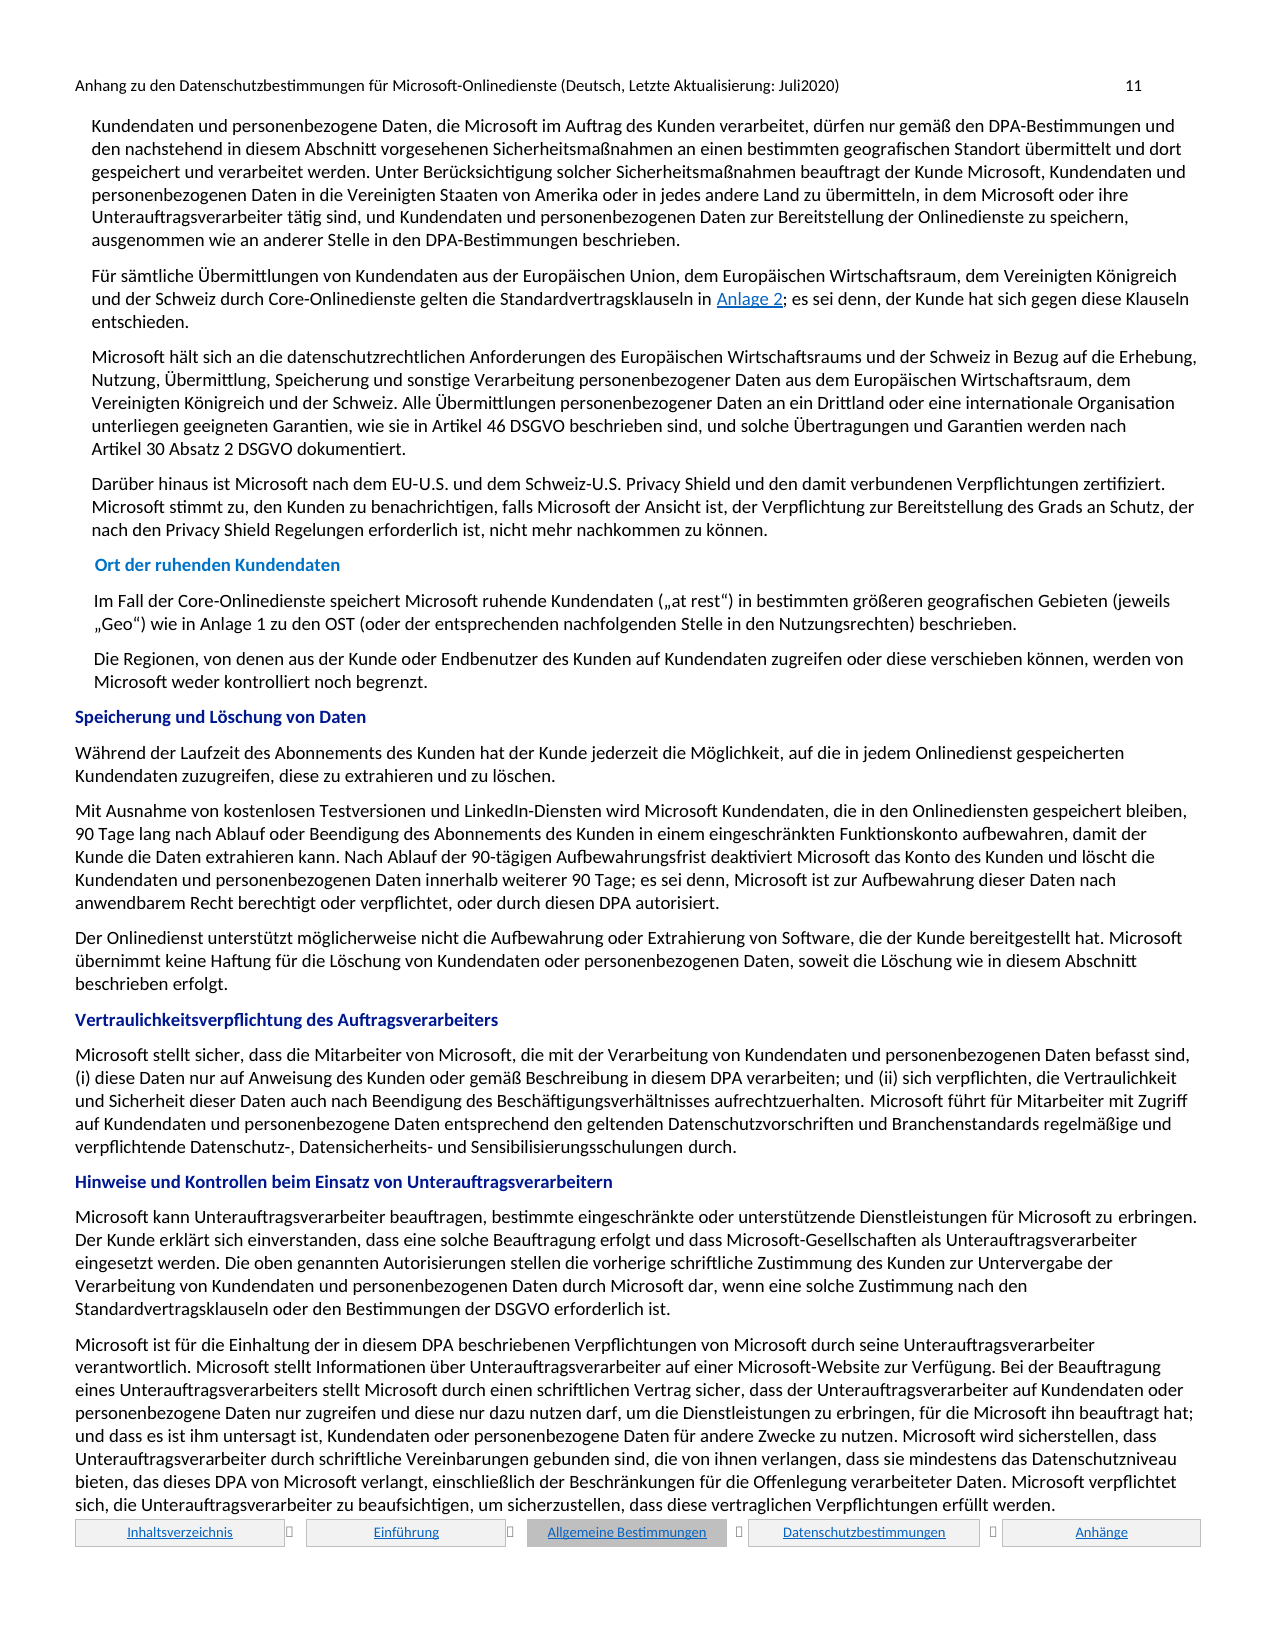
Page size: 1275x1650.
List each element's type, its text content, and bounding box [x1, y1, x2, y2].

subtitle Vertraulichkeitsverpflichtung des Auftragsverarbeiters [75, 1008, 1200, 1031]
subtitle Hinweise und Kontrollen beim Einsatz von Unterauftragsverarbeitern [75, 1170, 1200, 1193]
list Ort der ruhenden Kundendaten [94, 554, 1200, 577]
subtitle Speicherung und Löschung von Daten [75, 706, 1200, 729]
list Darüber hinaus ist Microsoft nach dem EU-U.S. und dem Schweiz-U.S. Privacy Shield und den damit verbundenen Verpflichtungen zertifiziert. Microsoft stimmt zu, den Kunden zu benachrichtigen, falls Microsoft der Ansicht ist, der Verpflichtung zur Bereitstellung des Grads an Schutz, der nach den Privacy Shield Regelungen erforderlich ist, nicht mehr nachkommen zu können. [91, 472, 1200, 541]
list Der Onlinedienst unterstützt möglicherweise nicht die Aufbewahrung oder Extrahierung von Software, die der Kunde bereitgestellt hat. Microsoft übernimmt keine Haftung für die Löschung von Kundendaten oder personenbezogenen Daten, soweit die Löschung wie in diesem Abschnitt beschrieben erfolgt. [75, 927, 1200, 995]
list Microsoft ist für die Einhaltung der in diesem DPA beschriebenen Verpflichtungen von Microsoft durch seine Unterauftragsverarbeiter verantwortlich. Microsoft stellt Informationen über Unterauftragsverarbeiter auf einer Microsoft-Website zur Verfügung. Bei der Beauftragung eines Unterauftragsverarbeiters stellt Microsoft durch einen schriftlichen Vertrag sicher, dass der Unterauftragsverarbeiter auf Kundendaten oder personenbezogene Daten nur zugreifen und diese nur dazu nutzen darf, um die Dienstleistungen zu erbringen, für die Microsoft ihn beauftragt hat; und dass es ist ihm untersagt ist, Kundendaten oder personenbezogene Daten für andere Zwecke zu nutzen. Microsoft wird sicherstellen, dass Unterauftragsverarbeiter durch schriftliche Vereinbarungen gebunden sind, die von ihnen verlangen, dass sie mindestens das Datenschutzniveau bieten, das dieses DPA von Microsoft verlangt, einschließlich der Beschränkungen für die Offenlegung verarbeiteter Daten. Microsoft verpflichtet sich, die Unterauftragsverarbeiter zu beaufsichtigen, um sicherzustellen, dass diese vertraglichen Verpflichtungen erfüllt werden. [75, 1333, 1200, 1516]
list Microsoft stellt sicher, dass die Mitarbeiter von Microsoft, die mit der Verarbeitung von Kundendaten und personenbezogenen Daten befasst sind, (i) diese Daten nur auf Anweisung des Kunden oder gemäß Beschreibung in diesem DPA verarbeiten; und (ii) sich verpflichten, die Vertraulichkeit und Sicherheit dieser Daten auch nach Beendigung des Beschäftigungsverhältnisses aufrechtzuerhalten. Microsoft führt für Mitarbeiter mit Zugriff auf Kundendaten und personenbezogene Daten entsprechend den geltenden Datenschutzvorschriften und Branchenstandards regelmäßige und verpflichtende Datenschutz-, Datensicherheits- und Sensibilisierungsschulungen durch. [75, 1043, 1200, 1158]
list Im Fall der Core-Onlinedienste speichert Microsoft ruhende Kundendaten („at rest“) in bestimmten größeren geografischen Gebieten (jeweils „Geo“) wie in Anlage 1 zu den OST (oder der entsprechenden nachfolgenden Stelle in den Nutzungsrechten) beschrieben. [94, 589, 1200, 635]
list Microsoft kann Unterauftragsverarbeiter beauftragen, bestimmte eingeschränkte oder unterstützende Dienstleistungen für Microsoft zu erbringen. Der Kunde erklärt sich einverstanden, dass eine solche Beauftragung erfolgt und dass Microsoft-Gesellschaften als Unterauftragsverarbeiter eingesetzt werden. Die oben genannten Autorisierungen stellen die vorherige schriftliche Zustimmung des Kunden zur Untervergabe der Verarbeitung von Kundendaten und personenbezogenen Daten durch Microsoft dar, wenn eine solche Zustimmung nach den Standardvertragsklauseln oder den Bestimmungen der DSGVO erforderlich ist. [75, 1206, 1200, 1320]
list Mit Ausnahme von kostenlosen Testversionen und LinkedIn-Diensten wird Microsoft Kundendaten, die in den Onlinediensten gespeichert bleiben, 90 Tage lang nach Ablauf oder Beendigung des Abonnements des Kunden in einem eingeschränkten Funktionskonto aufbewahren, damit der Kunde die Daten extrahieren kann. Nach Ablauf der 90-tägigen Aufbewahrungsfrist deaktiviert Microsoft das Konto des Kunden und löscht die Kundendaten und personenbezogenen Daten innerhalb weiterer 90 Tage; es sei denn, Microsoft ist zur Aufbewahrung dieser Daten nach anwendbarem Recht berechtigt oder verpflichtet, oder durch diesen DPA autorisiert. [75, 799, 1200, 914]
list Kundendaten und personenbezogene Daten, die Microsoft im Auftrag des Kunden verarbeitet, dürfen nur gemäß den DPA-Bestimmungen und den nachstehend in diesem Abschnitt vorgesehenen Sicherheitsmaßnahmen an einen bestimmten geografischen Standort übermittelt und dort gespeichert und verarbeitet werden. Unter Berücksichtigung solcher Sicherheitsmaßnahmen beauftragt der Kunde Microsoft, Kundendaten und personenbezogenen Daten in die Vereinigten Staaten von Amerika oder in jedes andere Land zu übermitteln, in dem Microsoft oder ihre Unterauftragsverarbeiter tätig sind, und Kundendaten und personenbezogenen Daten zur Bereitstellung der Onlinedienste zu speichern, ausgenommen wie an anderer Stelle in den DPA-Bestimmungen beschrieben. [91, 114, 1200, 252]
list Für sämtliche Übermittlungen von Kundendaten aus der Europäischen Union, dem Europäischen Wirtschaftsraum, dem Vereinigten Königreich und der Schweiz durch Core-Onlinedienste gelten die Standardvertragsklauseln in Anlage 2; es sei denn, der Kunde hat sich gegen diese Klauseln entschieden. [91, 264, 1200, 333]
list Während der Laufzeit des Abonnements des Kunden hat der Kunde jederzeit die Möglichkeit, auf die in jedem Onlinedienst gespeicherten Kundendaten zuzugreifen, diese zu extrahieren und zu löschen. [75, 741, 1200, 787]
list Microsoft hält sich an die datenschutzrechtlichen Anforderungen des Europäischen Wirtschaftsraums und der Schweiz in Bezug auf die Erhebung, Nutzung, Übermittlung, Speicherung und sonstige Verarbeitung personenbezogener Daten aus dem Europäischen Wirtschaftsraum, dem Vereinigten Königreich und der Schweiz. Alle Übermittlungen personenbezogener Daten an ein Drittland oder eine internationale Organisation unterliegen geeigneten Garantien, wie sie in Artikel 46 DSGVO beschrieben sind, und solche Übertragungen und Garantien werden nach Artikel 30 Absatz 2 DSGVO dokumentiert. [91, 345, 1200, 460]
list Die Regionen, von denen aus der Kunde oder Endbenutzer des Kunden auf Kundendaten zugreifen oder diese verschieben können, werden von Microsoft weder kontrolliert noch begrenzt. [94, 647, 1200, 693]
